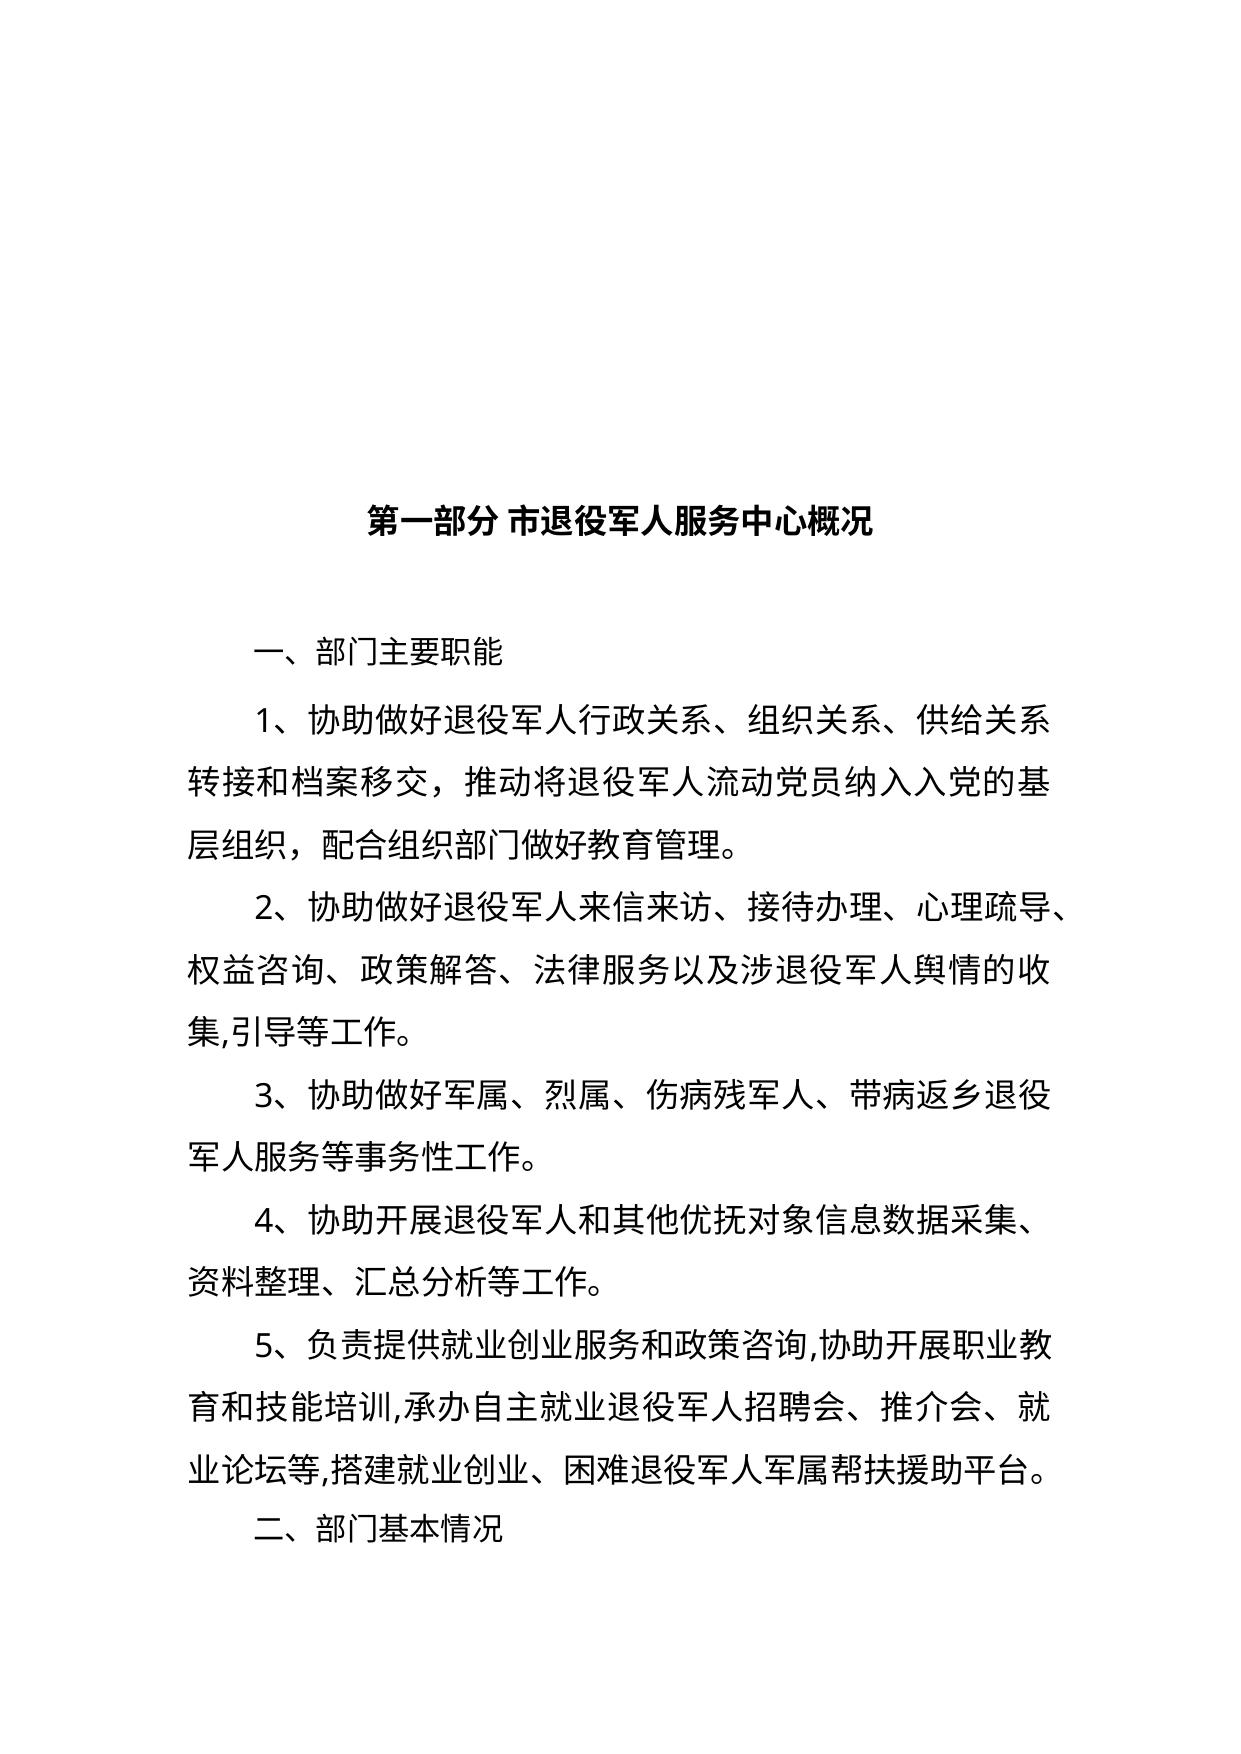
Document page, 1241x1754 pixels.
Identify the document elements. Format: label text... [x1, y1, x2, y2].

list 1、协助做好退役军人行政关系、组织关系、供给关系转接和档案移交，推动将退役军人流动党员纳入入党的基层组织，配合组织部门做好教育管理。 [187, 682, 1053, 869]
text 二、部门基本情况 [187, 1494, 1053, 1559]
text 一、部门主要职能 [187, 617, 1053, 682]
list 2、协助做好退役军人来信来访、接待办理、心理疏导、权益咨询、政策解答、法律服务以及涉退役军人舆情的收集,引导等工作。 [187, 869, 1053, 1057]
text 3、协助做好军属、烈属、伤病残军人、带病返乡退役军人服务等事务性工作。 [187, 1057, 1053, 1182]
text 第一部分 市退役军人服务中心概况 [187, 487, 1053, 552]
text 4、协助开展退役军人和其他优抚对象信息数据采集、资料整理、汇总分析等工作。 [187, 1182, 1053, 1307]
text 5、负责提供就业创业服务和政策咨询,协助开展职业教育和技能培训,承办自主就业退役军人招聘会、推介会、就业论坛等,搭建就业创业、困难退役军人军属帮扶援助平台。 [187, 1307, 1053, 1494]
